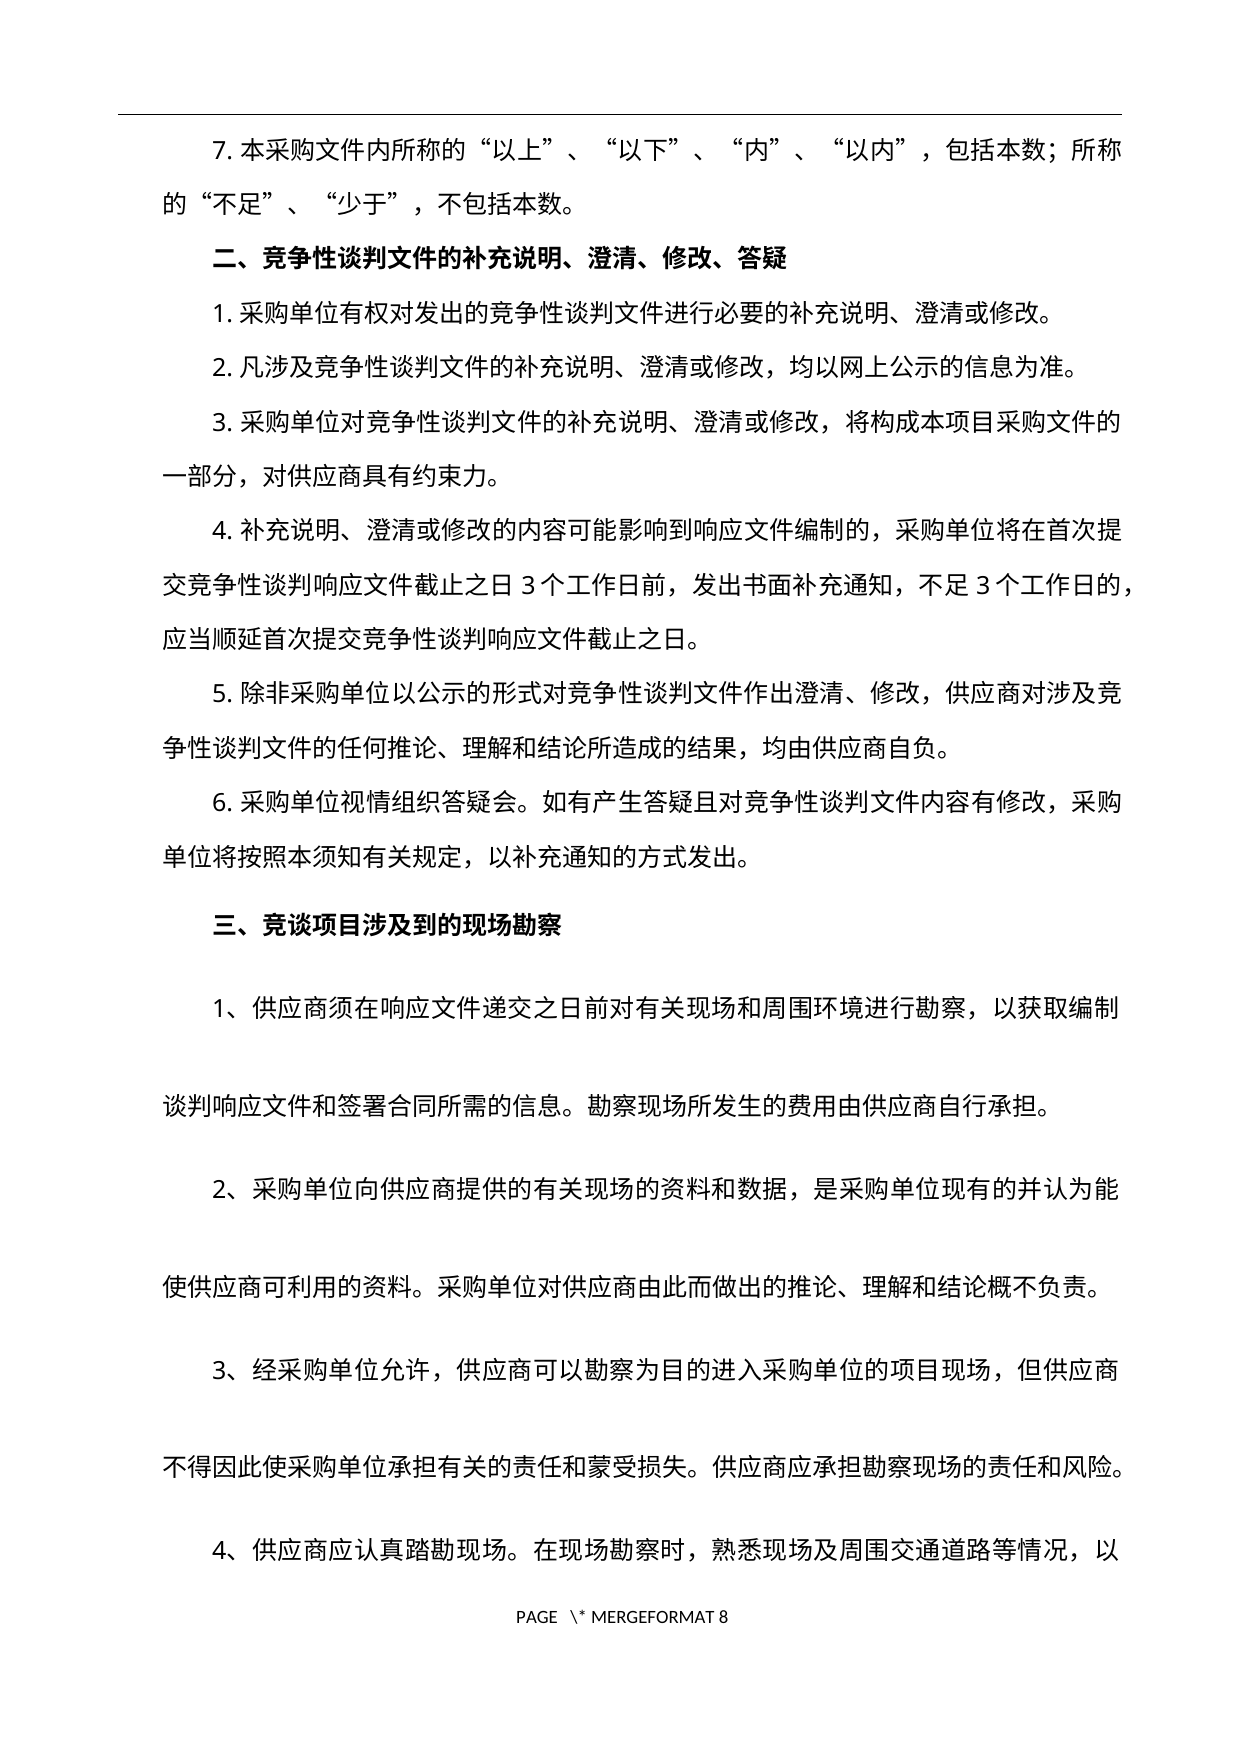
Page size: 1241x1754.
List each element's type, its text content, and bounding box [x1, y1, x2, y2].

text 1、供应商须在响应文件递交之日前对有关现场和周围环境进行勘察，以获取编制谈判响应文件和签署合同所需的信息。勘察现场所发生的费用由供应商自行承担。 [162, 974, 1122, 1137]
text 3、经采购单位允许，供应商可以勘察为目的进入采购单位的项目现场，但供应商不得因此使采购单位承担有关的责任和蒙受损失。供应商应承担勘察现场的责任和风险。 [162, 1336, 1122, 1498]
text 6. 采购单位视情组织答疑会。如有产生答疑且对竞争性谈判文件内容有修改，采购单位将按照本须知有关规定，以补充通知的方式发出。 [162, 783, 1122, 873]
text 5. 除非采购单位以公示的形式对竞争性谈判文件作出澄清、修改，供应商对涉及竞争性谈判文件的任何推论、理解和结论所造成的结果，均由供应商自负。 [162, 674, 1122, 764]
text 2. 凡涉及竞争性谈判文件的补充说明、澄清或修改，均以网上公示的信息为准。 [162, 348, 1122, 384]
text 二、竞争性谈判文件的补充说明、澄清、修改、答疑 [162, 239, 1122, 275]
text 4. 补充说明、澄清或修改的内容可能影响到响应文件编制的，采购单位将在首次提交竞争性谈判响应文件截止之日3个工作日前，发出书面补充通知，不足3个工作日的，应当顺延首次提交竞争性谈判响应文件截止之日。 [162, 511, 1122, 656]
text 3. 采购单位对竞争性谈判文件的补充说明、澄清或修改，将构成本项目采购文件的一部分，对供应商具有约束力。 [162, 402, 1122, 493]
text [162, 1516, 1122, 1581]
text 2、采购单位向供应商提供的有关现场的资料和数据，是采购单位现有的并认为能使供应商可利用的资料。采购单位对供应商由此而做出的推论、理解和结论概不负责。 [162, 1155, 1122, 1318]
text 1. 采购单位有权对发出的竞争性谈判文件进行必要的补充说明、澄清或修改。 [162, 293, 1122, 329]
text 7. 本采购文件内所称的“以上”、“以下”、“内”、“以内”，包括本数；所称的“不足”、“少于”，不包括本数。 [162, 130, 1122, 221]
text 三、竞谈项目涉及到的现场勘察 [162, 891, 1122, 956]
